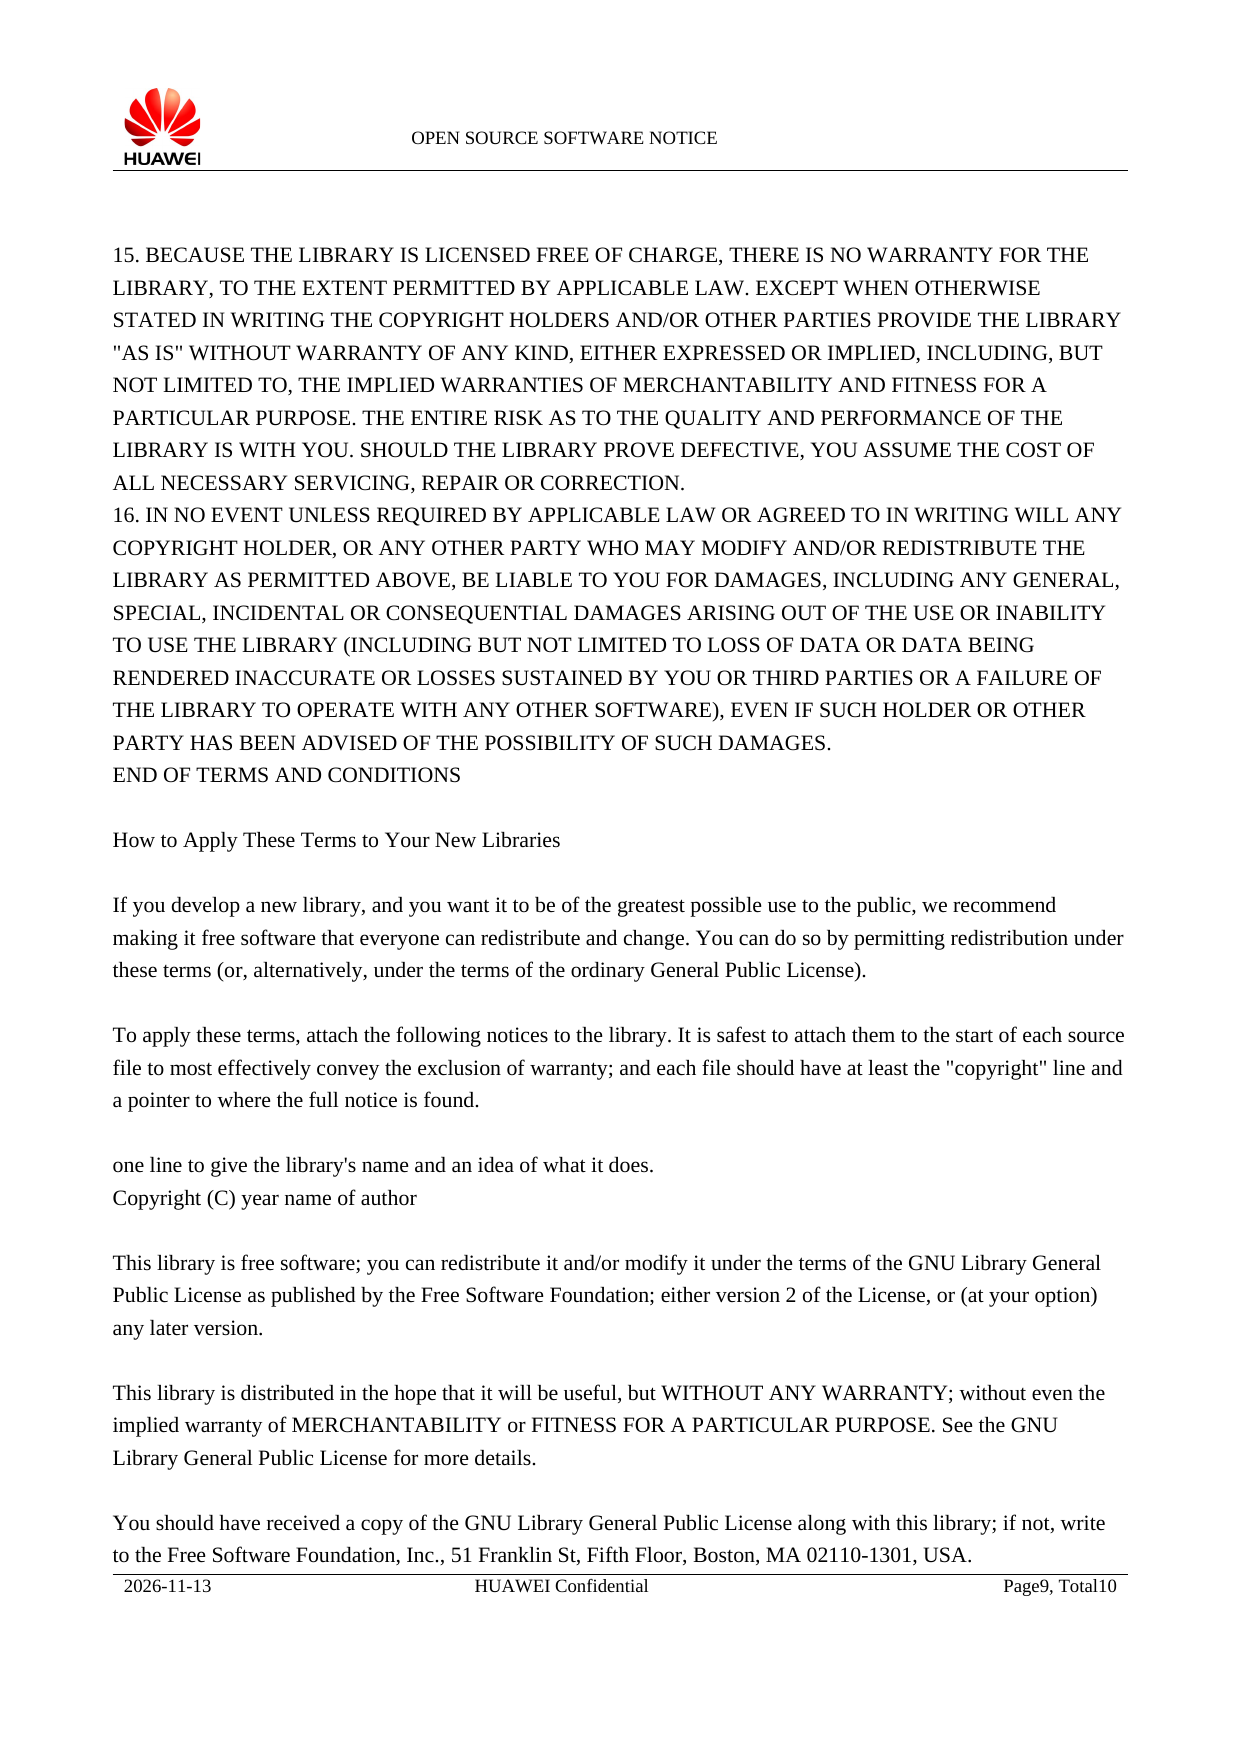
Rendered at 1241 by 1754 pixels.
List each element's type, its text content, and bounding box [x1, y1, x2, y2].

picture [124, 88, 201, 165]
